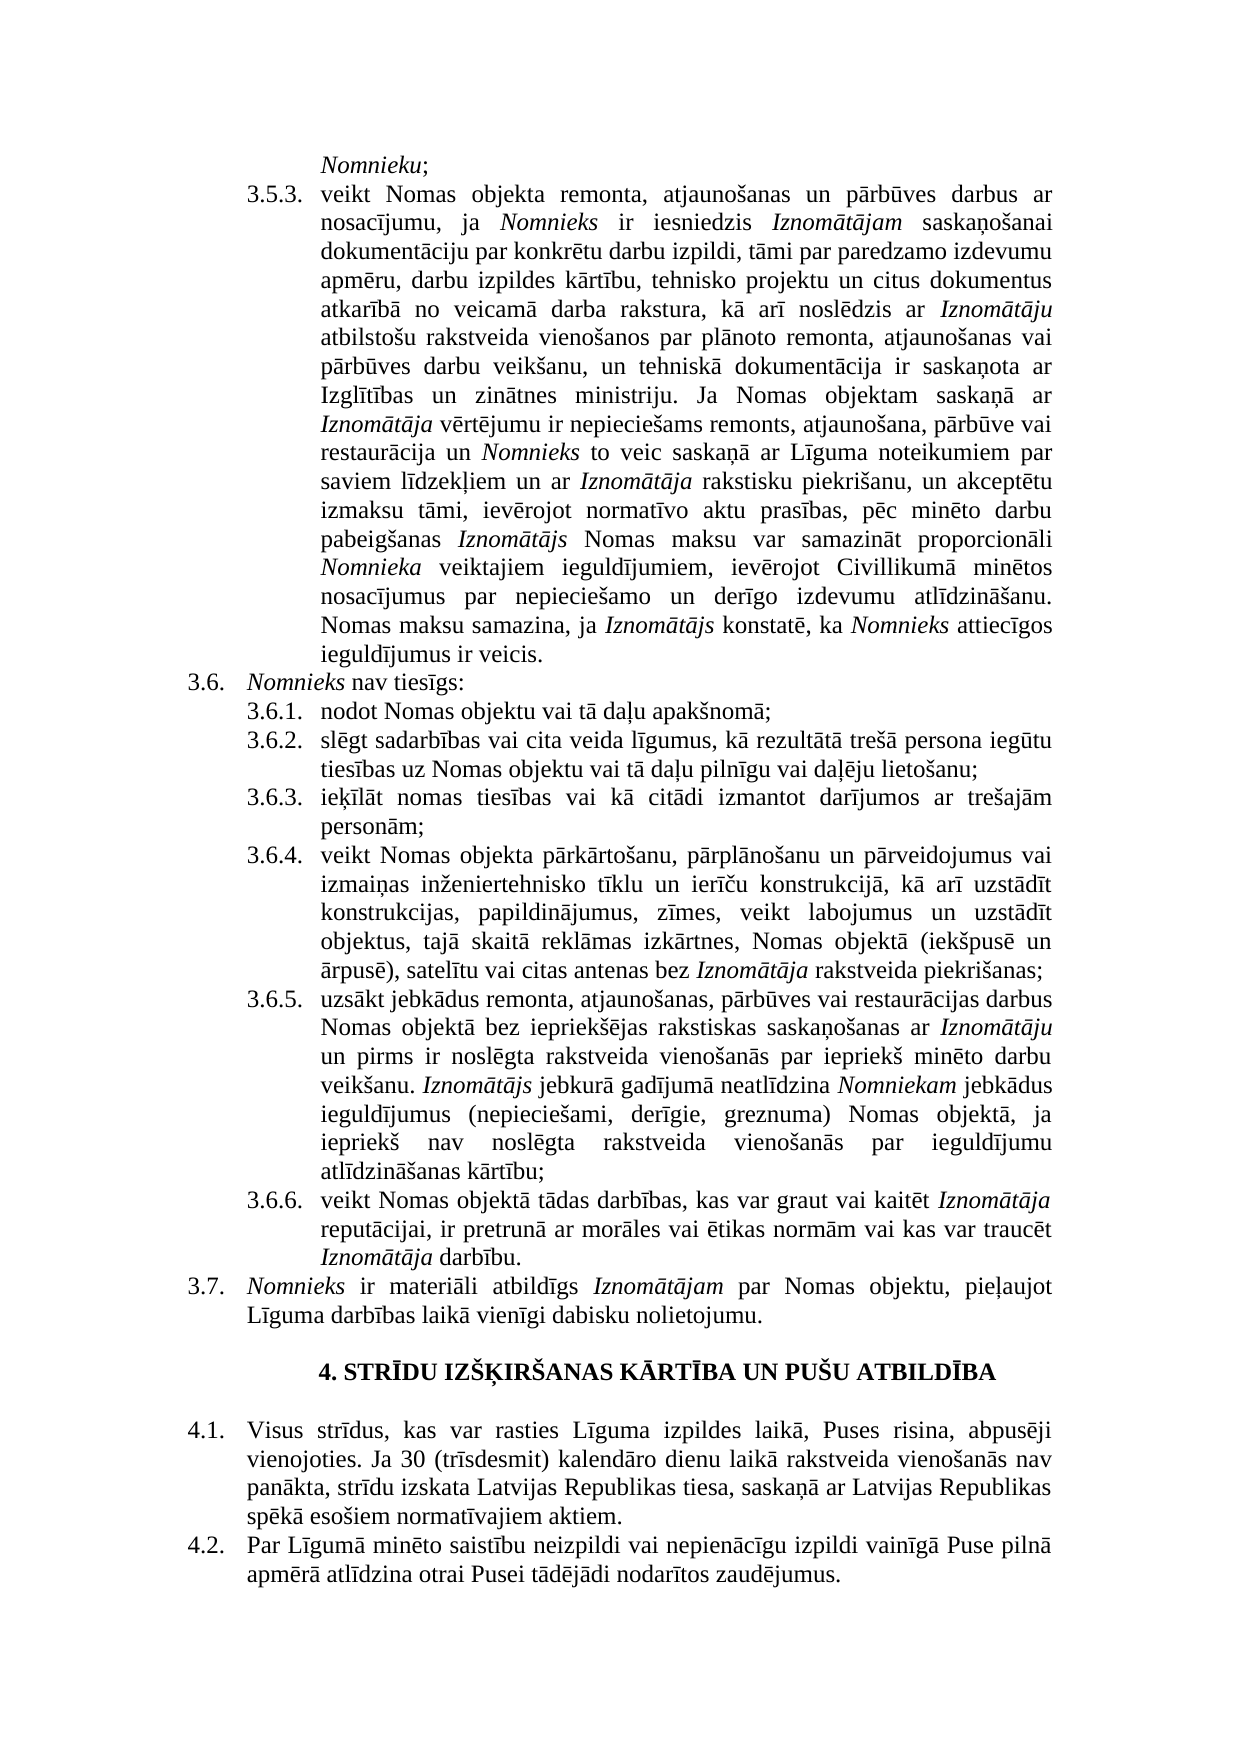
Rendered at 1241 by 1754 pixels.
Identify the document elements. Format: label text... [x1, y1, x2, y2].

list veikt Nomas objekta remonta, atjaunošanas un pārbūves darbus ar nosacījumu, ja Nomnieks ir iesniedzis Iznomātājam saskaņošanai dokumentāciju par konkrētu darbu izpildi, tāmi par paredzamo izdevumu apmēru, darbu izpildes kārtību, tehnisko projektu un citus dokumentus atkarībā no veicamā darba rakstura, kā arī noslēdzis ar Iznomātāju atbilstošu rakstveida vienošanos par plānoto remonta, atjaunošanas vai pārbūves darbu veikšanu, un tehniskā dokumentācija ir saskaņota ar Izglītības un zinātnes ministriju. Ja Nomas objektam saskaņā ar Iznomātāja vērtējumu ir nepieciešams remonts, atjaunošana, pārbūve vai restaurācija un Nomnieks to veic saskaņā ar Līguma noteikumiem par saviem līdzekļiem un ar Iznomātāja rakstisku piekrišanu, un akceptētu izmaksu tāmi, ievērojot normatīvo aktu prasības, pēc minēto darbu pabeigšanas Iznomātājs Nomas maksu var samazināt proporcionāli Nomnieka veiktajiem ieguldījumiem, ievērojot Civillikumā minētos nosacījumus par nepieciešamo un derīgo izdevumu atlīdzināšanu. Nomas maksu samazina, ja Iznomātājs konstatē, ka Nomnieks attiecīgos ieguldījumus ir veicis. [247, 179, 1053, 667]
list veikt Nomas objekta pārkārtošanu, pārplānošanu un pārveidojumus vai izmaiņas inženiertehnisko tīklu un ierīču konstrukcijā, kā arī uzstādīt konstrukcijas, papildinājumus, zīmes, veikt labojumus un uzstādīt objektus, tajā skaitā reklāmas izkārtnes, Nomas objektā (iekšpusē un ārpusē), satelītu vai citas antenas bez Iznomātāja rakstveida piekrišanas; [247, 840, 1053, 984]
list Par Līgumā minēto saistību neizpildi vai nepienācīgu izpildi vainīgā Puse pilnā apmērā atlīdzina otrai Pusei tādējādi nodarītos zaudējumus. [187, 1530, 1053, 1587]
list nodot Nomas objektu vai tā daļu apakšnomā; [247, 696, 1053, 725]
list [247, 150, 1053, 179]
list ieķīlāt nomas tiesības vai kā citādi izmantot darījumos ar trešajām personām; [247, 782, 1053, 840]
text 4. STRĪDU IZŠĶIRŠANAS KĀRTĪBA UN PUŠU ATBILDĪBA [187, 1357, 1053, 1386]
list Nomnieks nav tiesīgs: [187, 667, 1053, 696]
list Nomnieks ir materiāli atbildīgs Iznomātājam par Nomas objektu, pieļaujot Līguma darbības laikā vienīgi dabisku nolietojumu. [187, 1271, 1053, 1329]
list Visus strīdus, kas var rasties Līguma izpildes laikā, Puses risina, abpusēji vienojoties. Ja 30 (trīsdesmit) kalendāro dienu laikā rakstveida vienošanās nav panākta, strīdu izskata Latvijas Republikas tiesa, saskaņā ar Latvijas Republikas spēkā esošiem normatīvajiem aktiem. [187, 1415, 1053, 1530]
list veikt Nomas objektā tādas darbības, kas var graut vai kaitēt Iznomātāja reputācijai, ir pretrunā ar morāles vai ētikas normām vai kas var traucēt Iznomātāja darbību. [247, 1185, 1053, 1271]
list uzsākt jebkādus remonta, atjaunošanas, pārbūves vai restaurācijas darbus Nomas objektā bez iepriekšējas rakstiskas saskaņošanas ar Iznomātāju un pirms ir noslēgta rakstveida vienošanās par iepriekš minēto darbu veikšanu. Iznomātājs jebkurā gadījumā neatlīdzina Nomniekam jebkādus ieguldījumus (nepieciešami, derīgie, greznuma) Nomas objektā, ja iepriekš nav noslēgta rakstveida vienošanās par ieguldījumu atlīdzināšanas kārtību; [247, 984, 1053, 1185]
list slēgt sadarbības vai cita veida līgumus, kā rezultātā trešā persona iegūtu tiesības uz Nomas objektu vai tā daļu pilnīgu vai daļēju lietošanu; [247, 725, 1053, 782]
